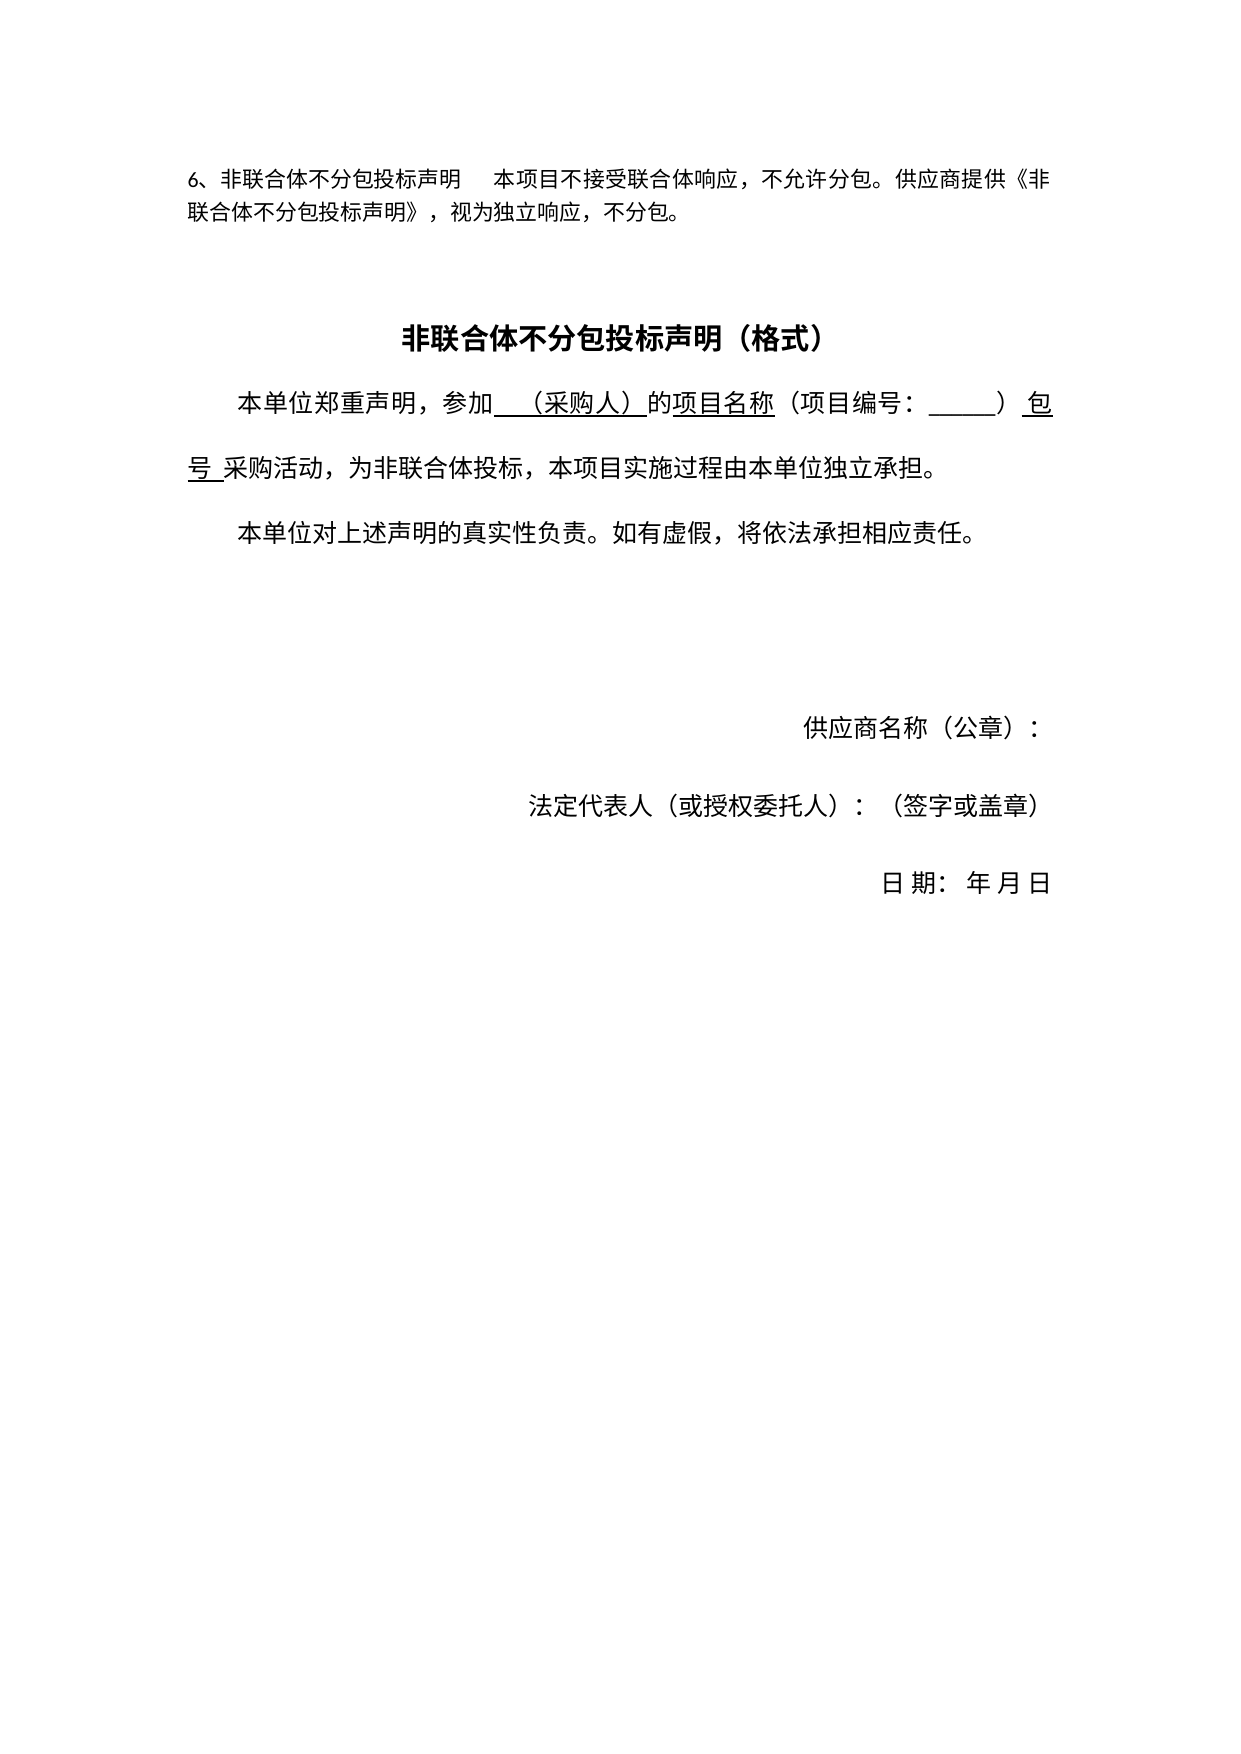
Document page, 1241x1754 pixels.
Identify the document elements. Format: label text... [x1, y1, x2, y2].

text 本单位郑重声明，参加 （采购人）的项目名称（项目编号：______） 包号 采购活动，为非联合体投标，本项目实施过程由本单位独立承担。 [187, 369, 1053, 499]
text 法定代表人（或授权委托人）：（签字或盖章） [187, 772, 1053, 837]
text 供应商名称（公章）： [187, 694, 1053, 759]
text 6、非联合体不分包投标声明 本项目不接受联合体响应，不允许分包。供应商提供《非联合体不分包投标声明》，视为独立响应，不分包。 [187, 162, 1053, 227]
text 非联合体不分包投标声明（格式） [187, 304, 1053, 369]
text 本单位对上述声明的真实性负责。如有虚假，将依法承担相应责任。 [187, 499, 1053, 564]
text 日 期： 年 月 日 [187, 849, 1053, 914]
